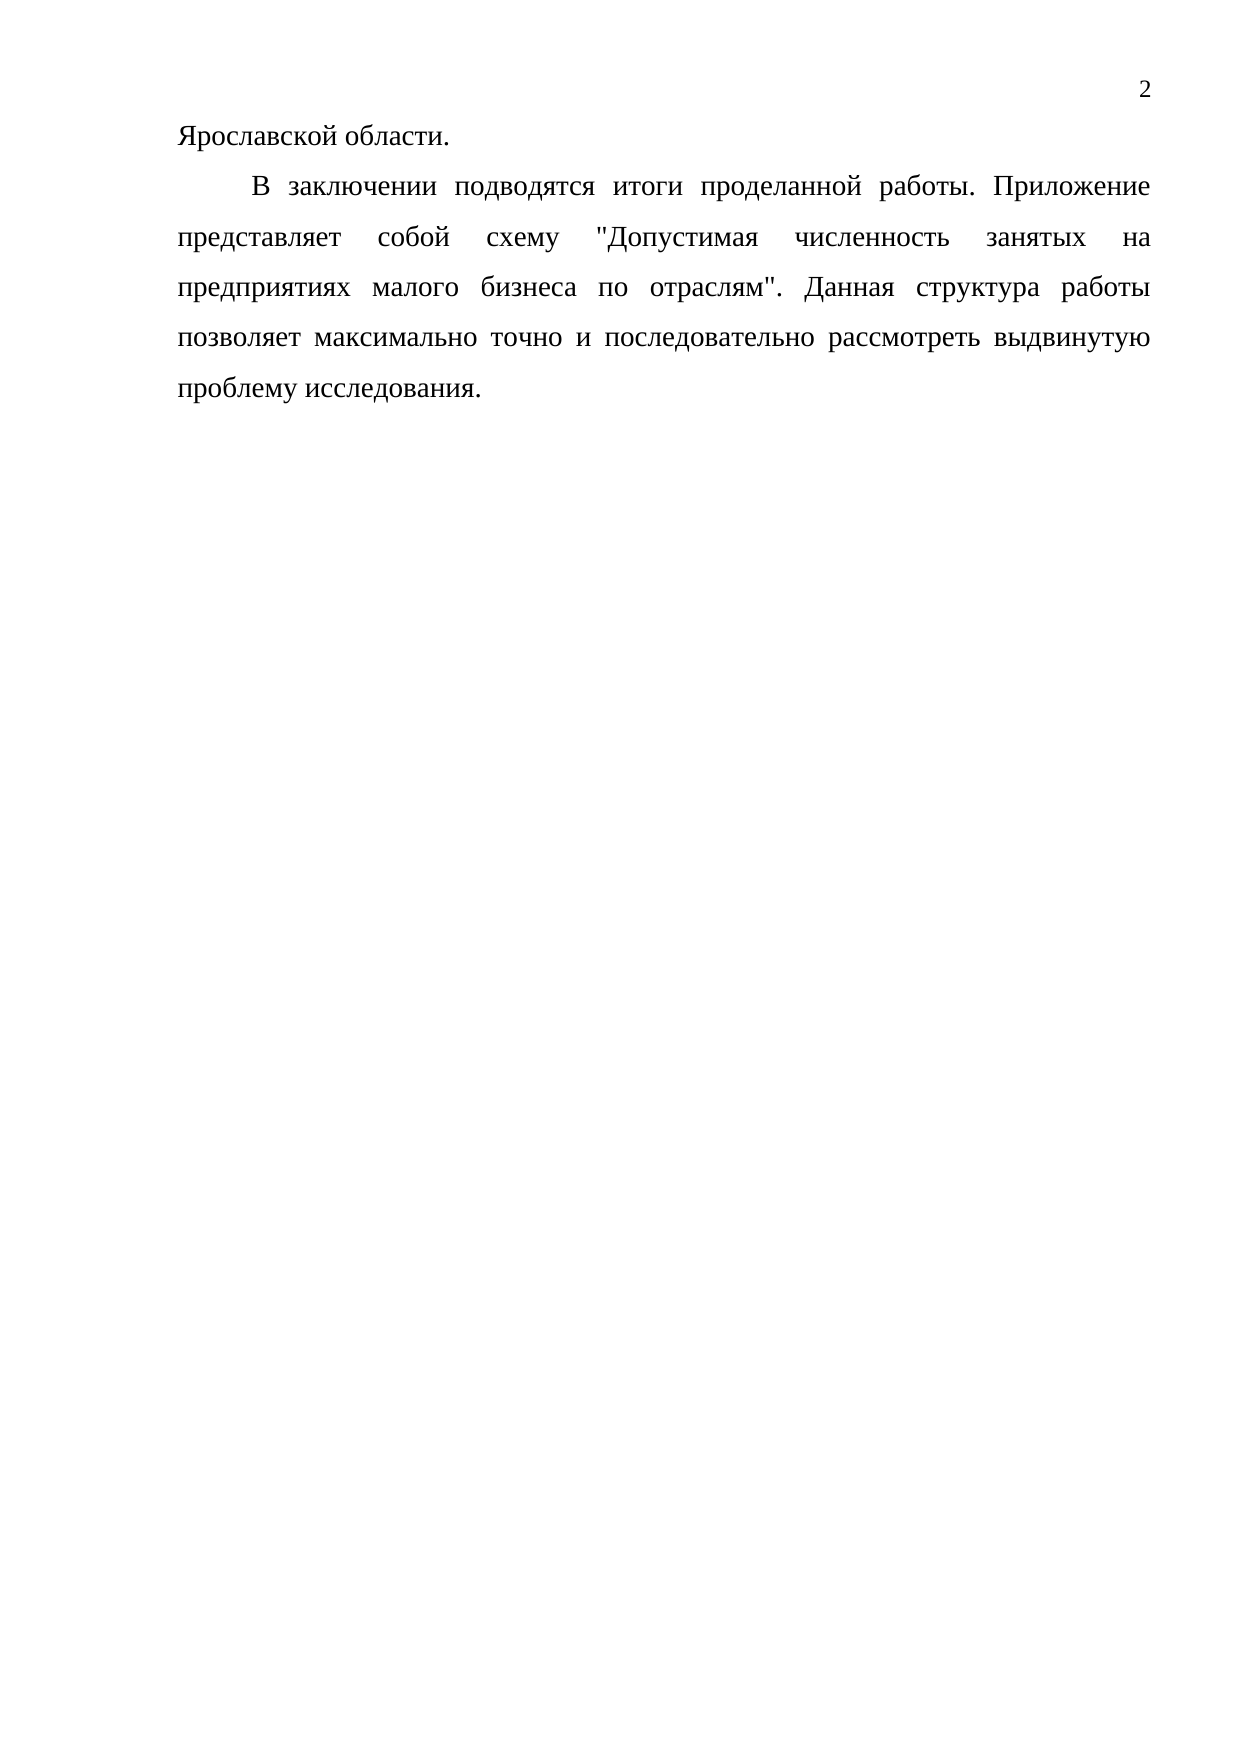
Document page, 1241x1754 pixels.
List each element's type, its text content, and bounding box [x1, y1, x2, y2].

text В заключении подводятся итоги проделанной работы. Приложение представляет собой схему "Допустимая численность занятых на предприятиях малого бизнеса по отраслям". Данная структура работы позволяет максимально точно и последовательно рассмотреть выдвинутую проблему исследования. [177, 168, 1152, 403]
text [177, 118, 1152, 152]
